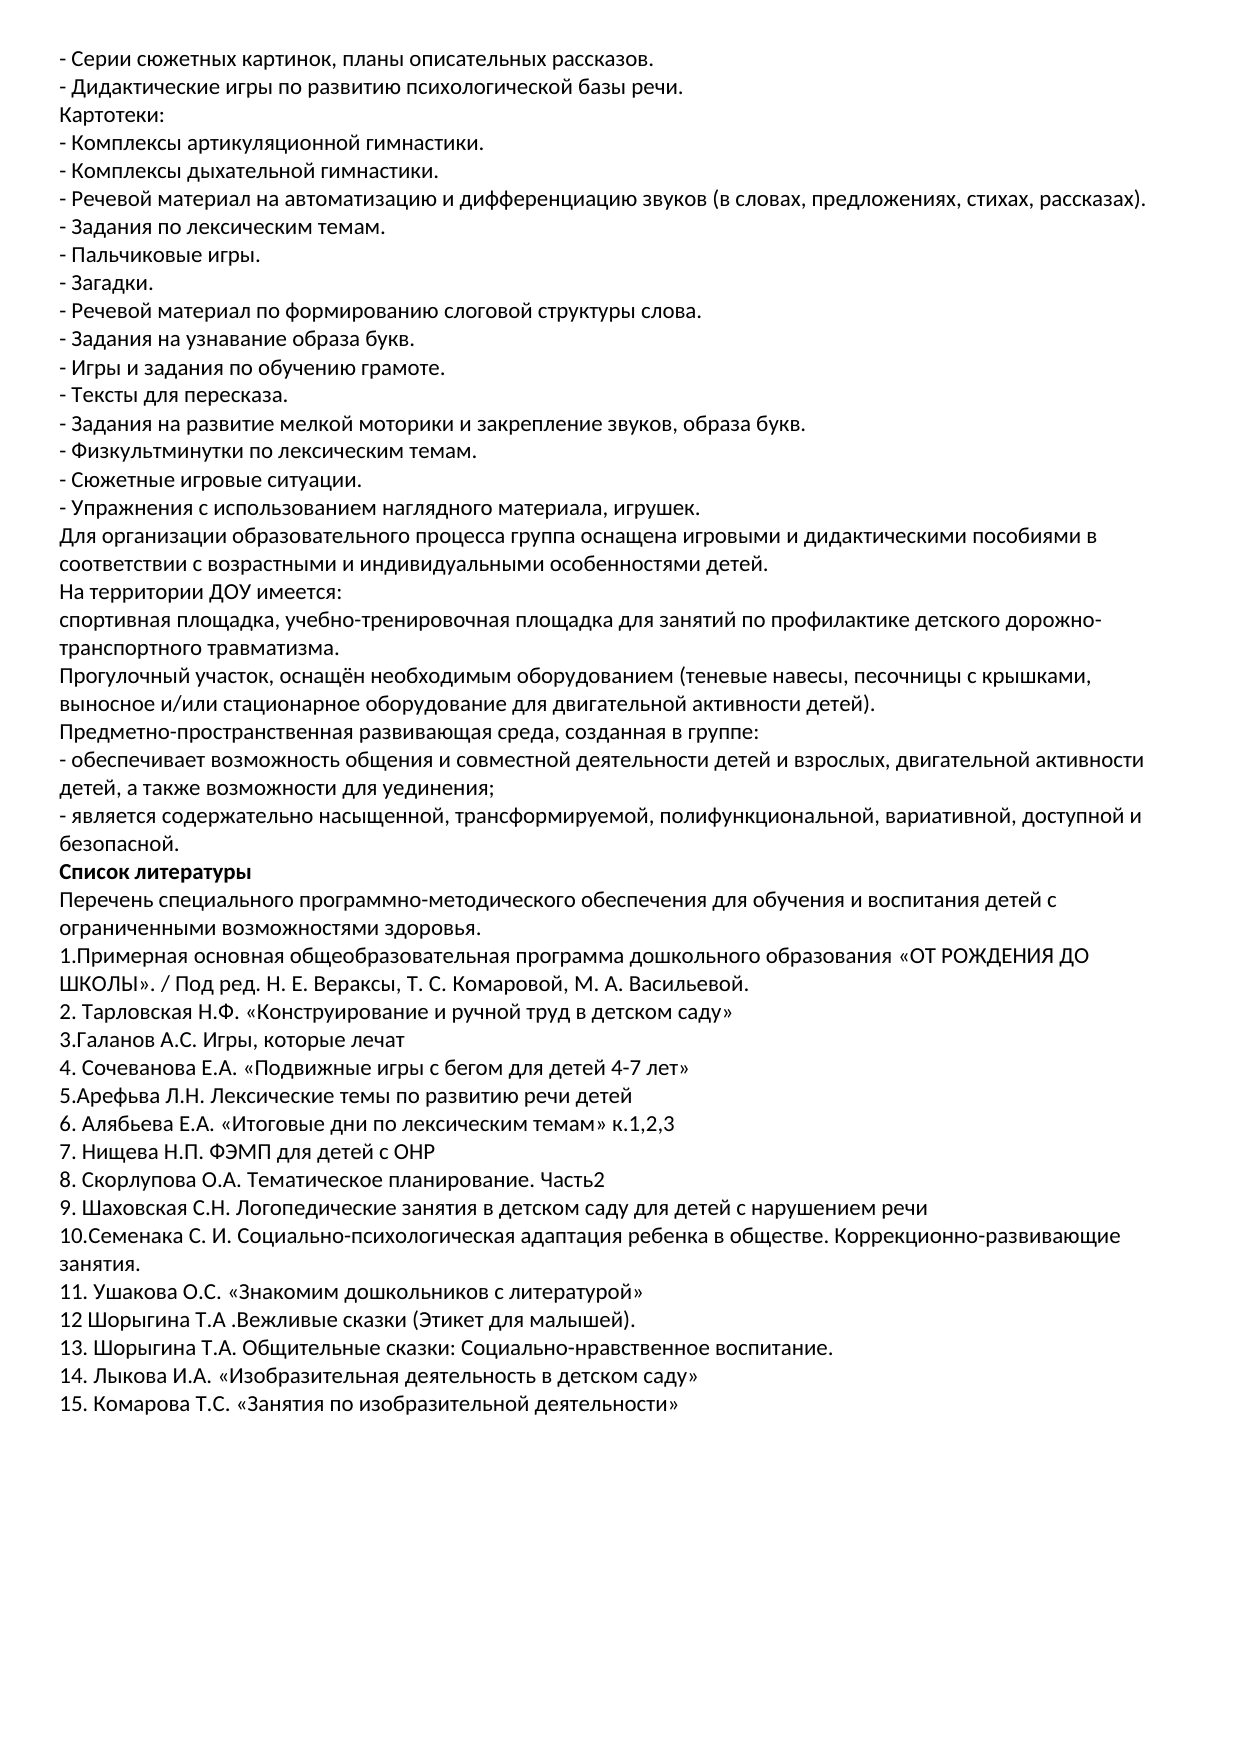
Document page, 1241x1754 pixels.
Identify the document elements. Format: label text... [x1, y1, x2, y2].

text - Пальчиковые игры. [59, 241, 1181, 268]
text 3.Галанов А.С. Игры, которые лечат [59, 1025, 1181, 1053]
text 15. Комарова Т.С. «Занятия по изобразительной деятельности» [59, 1389, 1181, 1417]
text - Задания по лексическим темам. [59, 212, 1181, 241]
text 10.Семенака С. И. Социально-психологическая адаптация ребенка в обществе. Коррекционно-развивающие занятия. [59, 1221, 1181, 1277]
text Предметно-пространственная развивающая среда, созданная в группе: [59, 717, 1181, 745]
text 8. Скорлупова О.А. Тематическое планирование. Часть2 [59, 1165, 1181, 1193]
text 2. Тарловская Н.Ф. «Конструирование и ручной труд в детском саду» [59, 997, 1181, 1025]
text 5.Арефьва Л.Н. Лексические темы по развитию речи детей [59, 1081, 1181, 1109]
text - Упражнения с использованием наглядного материала, игрушек. [59, 493, 1181, 521]
text - является содержательно насыщенной, трансформируемой, полифункциональной, вариативной, доступной и безопасной. [59, 801, 1181, 857]
text - Серии сюжетных картинок, планы описательных рассказов. [59, 44, 1181, 72]
text - Задания на узнавание образа букв. [59, 324, 1181, 353]
text 4. Сочеванова Е.А. «Подвижные игры с бегом для детей 4-7 лет» [59, 1053, 1181, 1081]
text Перечень специального программно-методического обеспечения для обучения и воспитания детей с ограниченными возможностями здоровья. [59, 885, 1181, 941]
text - Речевой материал на автоматизацию и дифференциацию звуков (в словах, предложениях, стихах, рассказах). [59, 184, 1181, 212]
text - обеспечивает возможность общения и совместной деятельности детей и взрослых, двигательной активности детей, а также возможности для уединения; [59, 745, 1181, 801]
text спортивная площадка, учебно-тренировочная площадка для занятий по профилактике детского дорожно-транспортного травматизма. [59, 605, 1181, 661]
text - Задания на развитие мелкой моторики и закрепление звуков, образа букв. [59, 409, 1181, 437]
text Прогулочный участок, оснащён необходимым оборудованием (теневые навесы, песочницы с крышками, выносное и/или стационарное оборудование для двигательной активности детей). [59, 661, 1181, 717]
text 1.Примерная основная общеобразовательная программа дошкольного образования «ОТ РОЖДЕНИЯ ДО ШКОЛЫ». / Под ред. Н. Е. Вераксы, Т. С. Комаровой, М. А. Васильевой. [59, 941, 1181, 997]
text 12 Шорыгина Т.А .Вежливые сказки (Этикет для малышей). 13. Шорыгина Т.А. Общительные сказки: Социально-нравственное воспитание. [59, 1305, 1181, 1361]
text Список литературы [59, 857, 1181, 885]
text - Комплексы артикуляционной гимнастики. [59, 128, 1181, 156]
text 7. Нищева Н.П. ФЭМП для детей с ОНР [59, 1137, 1181, 1165]
text 11. Ушакова О.С. «Знакомим дошкольников с литературой» [59, 1277, 1181, 1305]
text - Тексты для пересказа. [59, 381, 1181, 409]
text - Игры и задания по обучению грамоте. [59, 353, 1181, 381]
text 14. Лыкова И.А. «Изобразительная деятельность в детском саду» [59, 1361, 1181, 1389]
text - Речевой материал по формированию слоговой структуры слова. [59, 297, 1181, 324]
text На территории ДОУ имеется: [59, 577, 1181, 605]
text Для организации образовательного процесса группа оснащена игровыми и дидактическими пособиями в соответствии с возрастными и индивидуальными особенностями детей. [59, 521, 1181, 577]
text 9. Шаховская С.Н. Логопедические занятия в детском саду для детей с нарушением речи [59, 1193, 1181, 1221]
text - Загадки. [59, 268, 1181, 297]
text - Сюжетные игровые ситуации. [59, 465, 1181, 493]
text - Физкультминутки по лексическим темам. [59, 437, 1181, 465]
text - Дидактические игры по развитию психологической базы речи. [59, 72, 1181, 100]
text Картотеки: [59, 100, 1181, 128]
text 6. Алябьева Е.А. «Итоговые дни по лексическим темам» к.1,2,3 [59, 1109, 1181, 1137]
text - Комплексы дыхательной гимнастики. [59, 156, 1181, 184]
